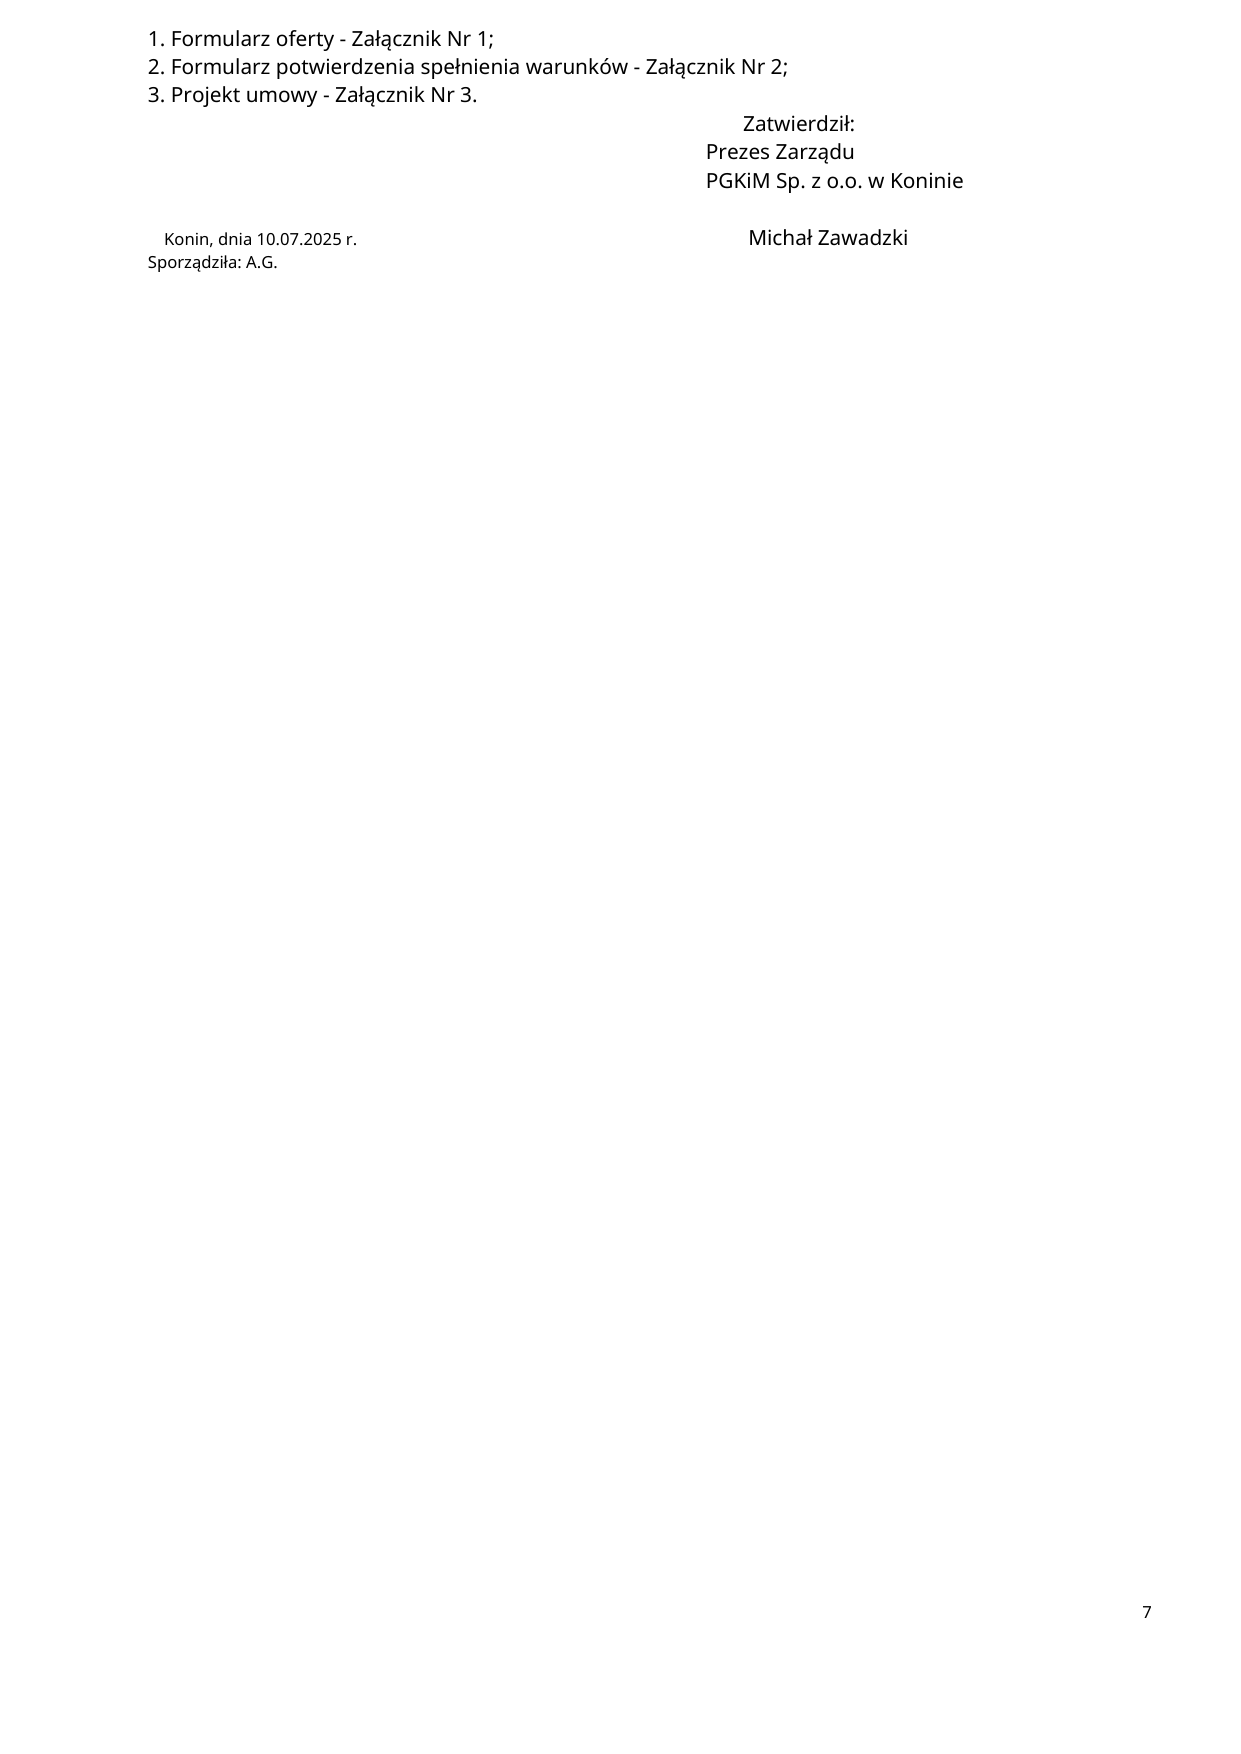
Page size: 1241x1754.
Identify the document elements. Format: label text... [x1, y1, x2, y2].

text Zatwierdził: [148, 109, 1152, 137]
text Konin, dnia 10.07.2025 r. Michał Zawadzki [148, 223, 1152, 251]
text Sporządziła: A.G. [148, 251, 1152, 274]
text 1. Formularz oferty - Załącznik Nr 1; [148, 24, 1152, 52]
text 2. Formularz potwierdzenia spełnienia warunków - Załącznik Nr 2; [148, 52, 1152, 81]
text Prezes Zarządu [148, 137, 1152, 166]
text 3. Projekt umowy - Załącznik Nr 3. [148, 81, 1152, 109]
text PGKiM Sp. z o.o. w Koninie [148, 166, 1152, 194]
